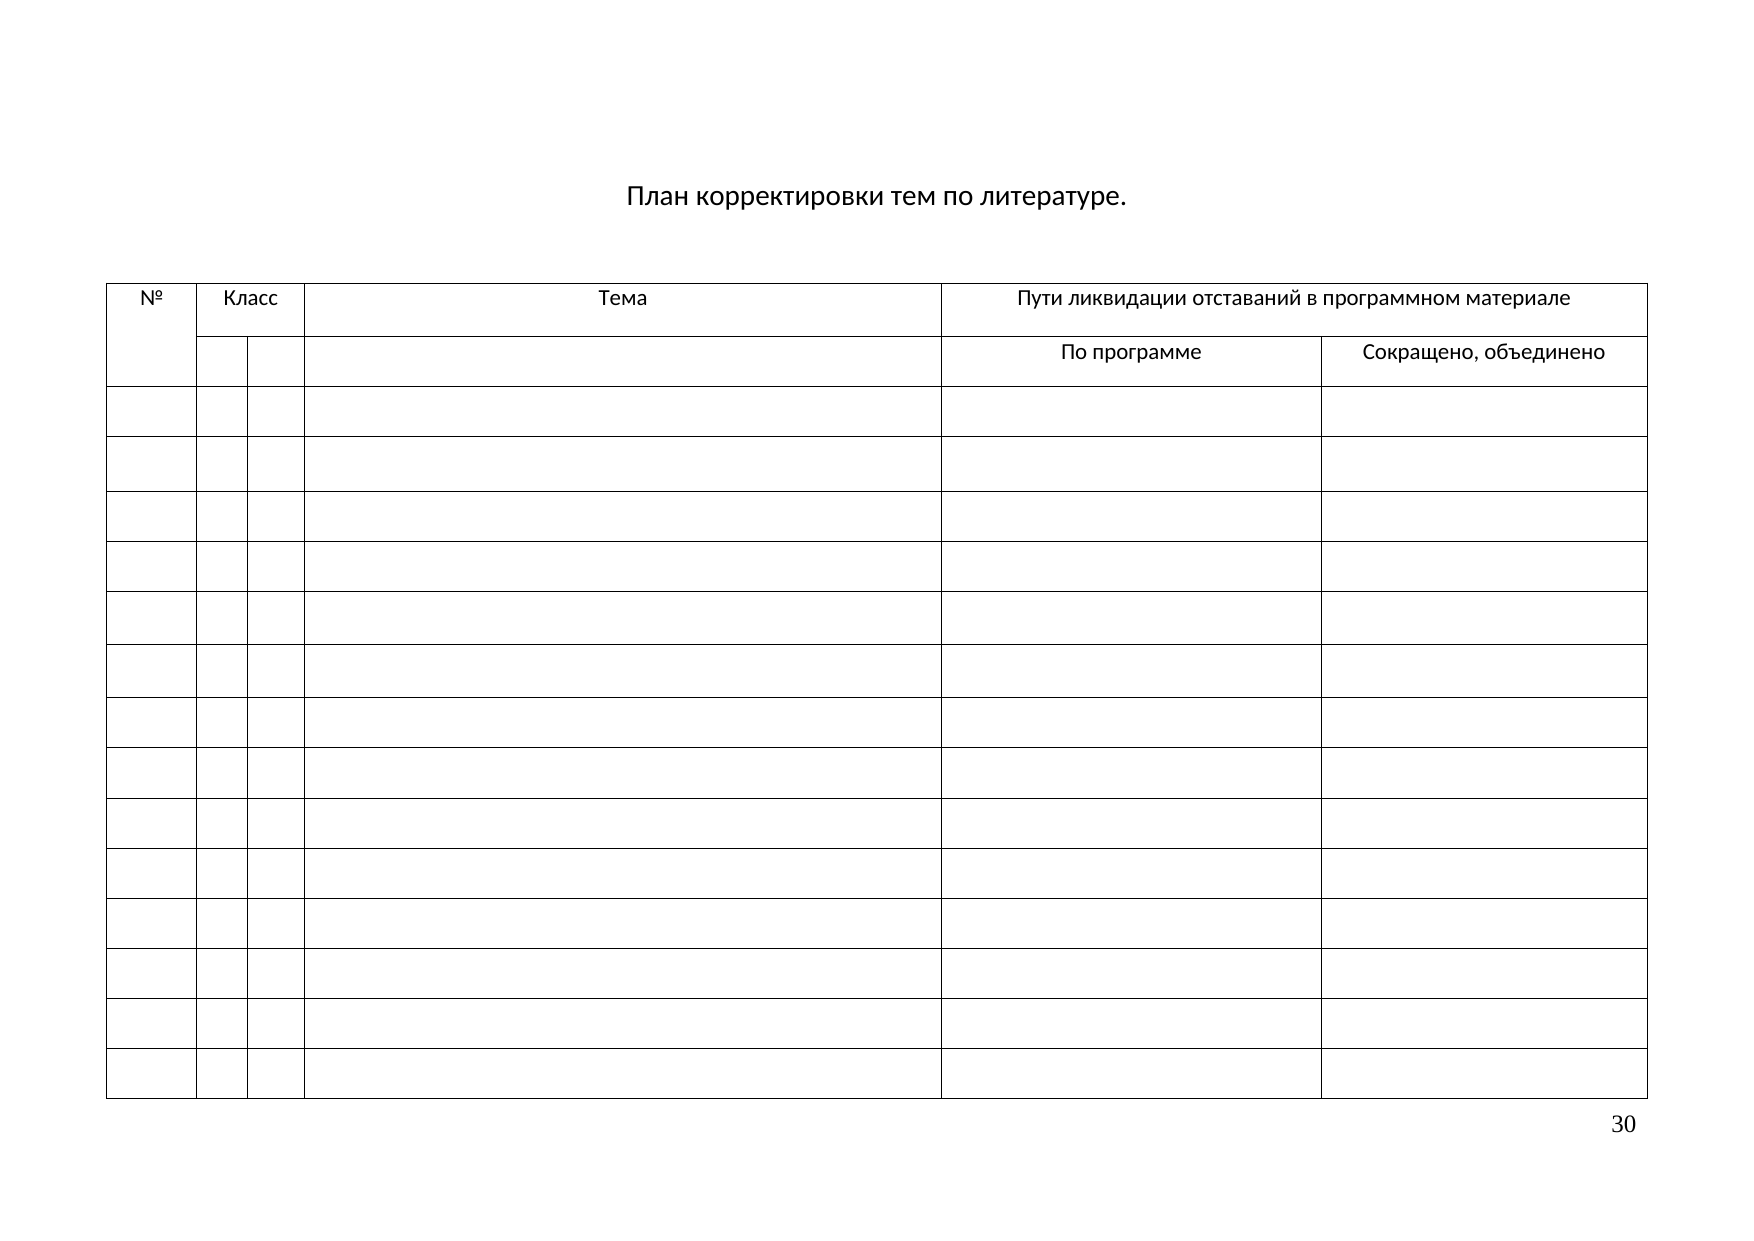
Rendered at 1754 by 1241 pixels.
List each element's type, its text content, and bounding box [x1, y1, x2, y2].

table_cell [197, 799, 247, 848]
table_cell [248, 492, 304, 541]
table_cell [1322, 542, 1647, 591]
table_cell [197, 437, 247, 491]
table_cell [107, 748, 196, 798]
table_cell [248, 645, 304, 697]
table_cell [197, 949, 247, 998]
table_cell [248, 387, 304, 436]
table_cell [305, 437, 941, 491]
table_cell [305, 542, 941, 591]
table_cell [305, 492, 941, 541]
table_cell [107, 799, 196, 848]
table_cell [197, 592, 247, 644]
table_cell [248, 592, 304, 644]
table_cell [107, 542, 196, 591]
table_cell [942, 437, 1321, 491]
table_cell [942, 387, 1321, 436]
table_cell [248, 849, 304, 898]
table_cell [305, 645, 941, 697]
table_cell [248, 899, 304, 948]
table_cell [248, 1049, 304, 1097]
table_cell [942, 592, 1321, 644]
table_cell [942, 999, 1321, 1048]
table_cell [248, 999, 304, 1048]
table_cell [107, 849, 196, 898]
table_header Класс [197, 284, 304, 336]
table_cell [305, 999, 941, 1048]
table_cell [305, 337, 941, 386]
table_cell [1322, 849, 1647, 898]
table_cell [942, 542, 1321, 591]
table_cell [248, 542, 304, 591]
table_cell [942, 492, 1321, 541]
table_cell [305, 387, 941, 436]
table_cell [197, 899, 247, 948]
table_cell [1322, 1049, 1647, 1097]
table_cell [305, 748, 941, 798]
table_cell [1322, 899, 1647, 948]
table_cell [1322, 748, 1647, 798]
table_cell [107, 1049, 196, 1097]
table_cell [197, 492, 247, 541]
table_header № [107, 284, 196, 386]
table_cell [107, 592, 196, 644]
table_header Тема [305, 284, 941, 336]
table_cell [107, 999, 196, 1048]
table_cell [942, 849, 1321, 898]
table_cell [248, 799, 304, 848]
table_cell [1322, 437, 1647, 491]
table_cell [197, 337, 247, 386]
table_cell По программе [942, 337, 1321, 386]
table_cell [942, 1049, 1321, 1097]
table_cell [942, 645, 1321, 697]
table_cell [305, 849, 941, 898]
table_cell [197, 542, 247, 591]
table_cell [197, 999, 247, 1048]
table_cell [305, 1049, 941, 1097]
table_cell [1322, 698, 1647, 747]
table_cell [107, 437, 196, 491]
table_cell [107, 645, 196, 697]
table_cell [248, 949, 304, 998]
table_cell [248, 748, 304, 798]
table_cell [197, 387, 247, 436]
table_cell [1322, 592, 1647, 644]
table_cell [1322, 645, 1647, 697]
table_cell [197, 849, 247, 898]
table_cell [305, 949, 941, 998]
table_cell [305, 799, 941, 848]
table_cell [942, 899, 1321, 948]
table_cell [197, 748, 247, 798]
table_cell [197, 698, 247, 747]
table_cell [107, 387, 196, 436]
table_cell [1322, 799, 1647, 848]
table_cell [107, 492, 196, 541]
table_cell [305, 698, 941, 747]
table_cell [197, 1049, 247, 1097]
table_cell [942, 698, 1321, 747]
table_header Пути ликвидации отставаний в программном материале [942, 284, 1647, 336]
table_cell [942, 949, 1321, 998]
table_cell [305, 899, 941, 948]
table_cell [107, 899, 196, 948]
table_cell [107, 949, 196, 998]
table_cell [942, 799, 1321, 848]
table_cell [942, 748, 1321, 798]
table_cell [248, 437, 304, 491]
table_cell Сокращено, объединено [1322, 337, 1647, 386]
table_cell [1322, 492, 1647, 541]
table_cell [1322, 387, 1647, 436]
table_cell [305, 592, 941, 644]
table_cell [1322, 999, 1647, 1048]
table_cell [107, 698, 196, 747]
table_cell [1322, 949, 1647, 998]
table_cell [248, 337, 304, 386]
text План корректировки тем по литературе. [118, 177, 1636, 213]
table_cell [197, 645, 247, 697]
table_cell [248, 698, 304, 747]
